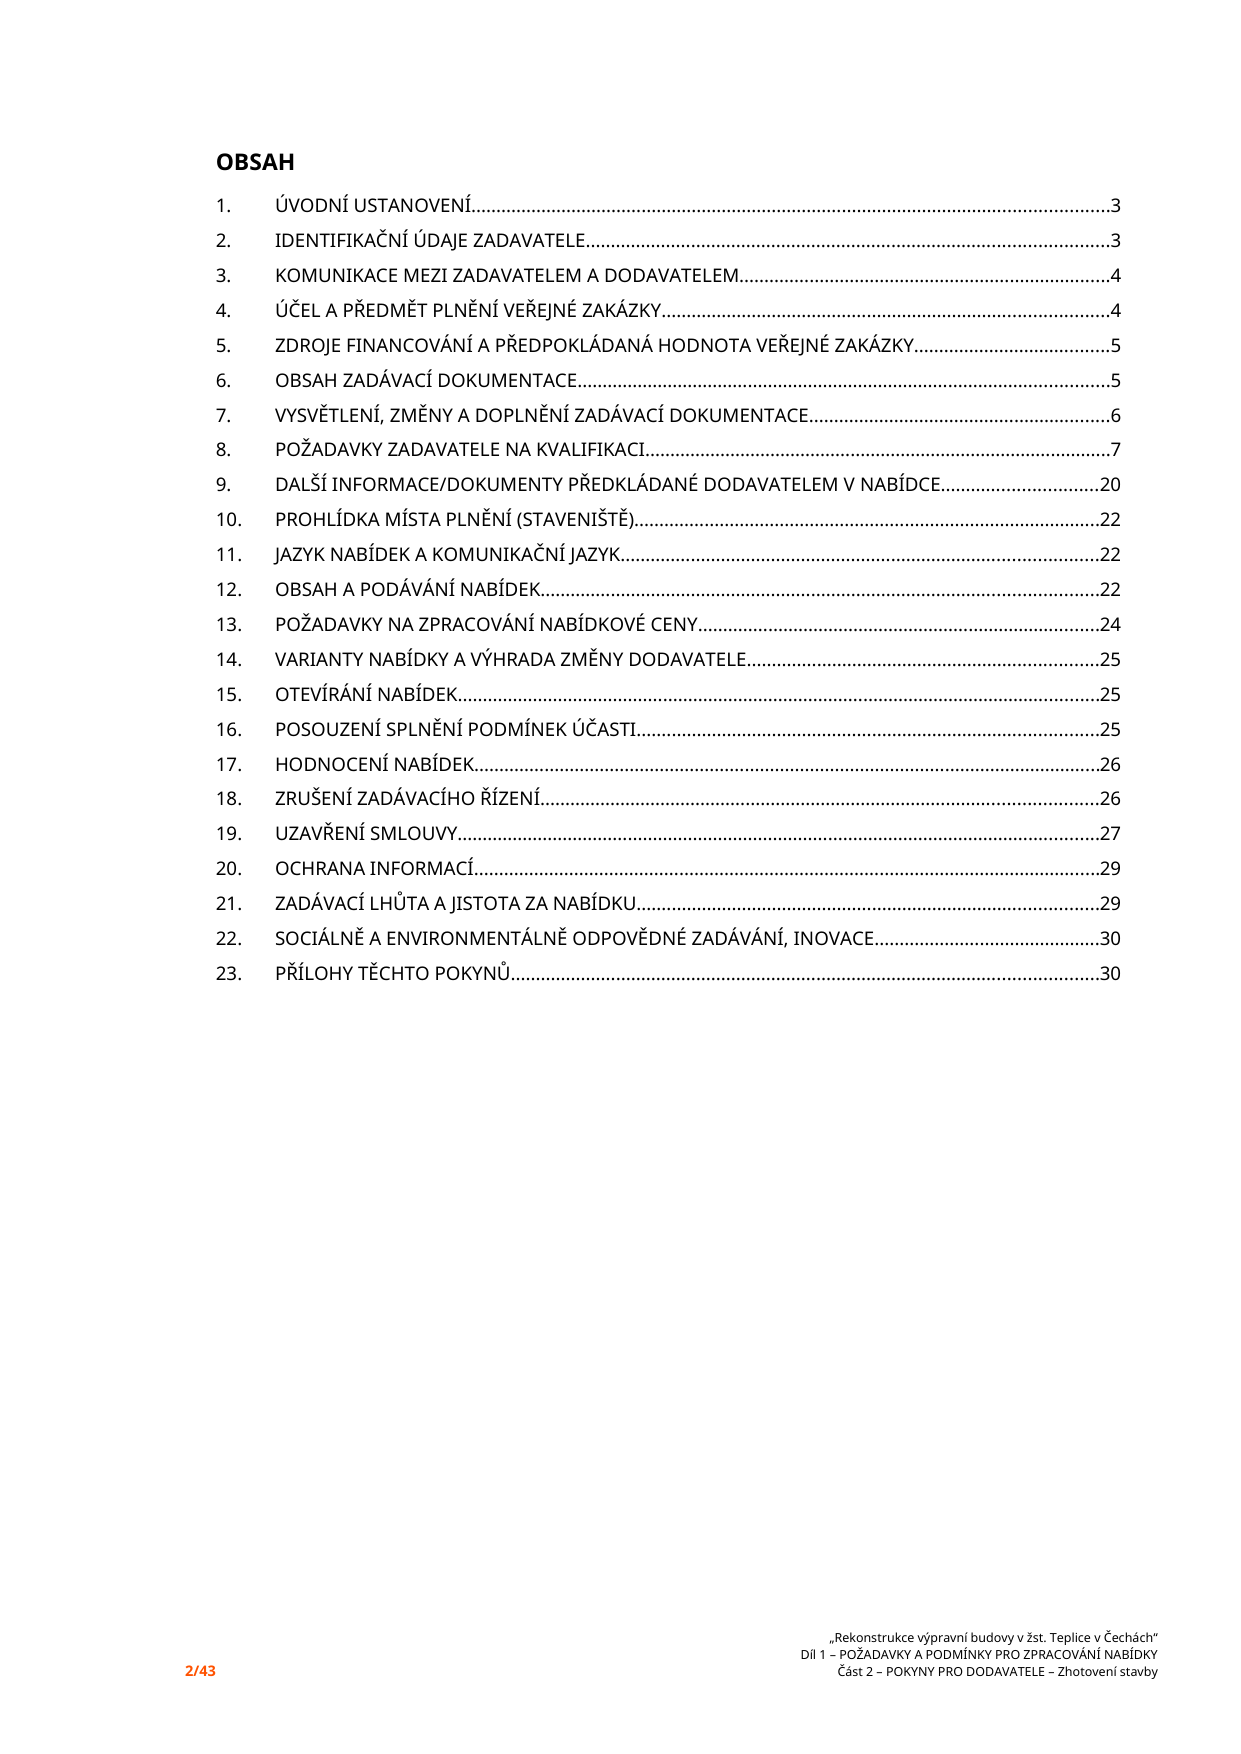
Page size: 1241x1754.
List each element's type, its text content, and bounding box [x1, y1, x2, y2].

text 7. VYSVĚTLENÍ, ZMĚNY a DOPLNĚNÍ ZADÁVACÍ DOKUMENTACE 6 [216, 402, 1122, 427]
text 20. OCHRANA INFORMACÍ 29 [216, 856, 1122, 881]
text 2. IDENTIFIKAČNÍ ÚDAJE ZADAVATELE 3 [216, 227, 1122, 253]
text 17. HODNOCENÍ NABÍDEK 26 [216, 751, 1122, 776]
text 19. UZAVŘENÍ SMLOUVY 27 [216, 821, 1122, 846]
text 18. ZRUŠENÍ ZADÁVACÍHO ŘÍZENÍ 26 [216, 786, 1122, 811]
text 15. OTEVÍRÁNÍ NABÍDEK 25 [216, 681, 1122, 707]
text 14. VARIANTY NABÍDKY A VÝHRADA ZMĚNY DODAVATELE 25 [216, 646, 1122, 672]
text 6. OBSAH ZADÁVACÍ DOKUMENTACE 5 [216, 367, 1122, 392]
text 8. POŽADAVKY ZADAVATELE NA KVALIFIKACI 7 [216, 437, 1122, 462]
text 10. PROHLÍDKA MÍSTA PLNĚNÍ (STAVENIŠTĚ) 22 [216, 507, 1122, 532]
text 5. ZDROJE FINANCOVÁNÍ a PŘEDPOKLÁDANÁ HODNOTA VEŘEJNÉ ZAKÁZKY 5 [216, 332, 1122, 358]
text 21. ZADÁVACÍ LHŮTA A JISTOTA ZA NABÍDKU 29 [216, 890, 1122, 916]
text Obsah [216, 146, 1122, 177]
text 9. DALŠÍ INFORMACE/DOKUMENTY PŘEDKLÁDANÉ DODAVATELEM v NABÍDCE 20 [216, 472, 1122, 497]
text 22. SOCIÁLNĚ A ENVIRONMENTÁLNĚ ODPOVĚDNÉ ZADÁVÁNÍ, INOVACE 30 [216, 925, 1122, 951]
text 4. ÚČEL a PŘEDMĚT PLNĚNÍ VEŘEJNÉ ZAKÁZKY 4 [216, 297, 1122, 323]
text 23. PŘÍLOHY TĚCHTO POKYNŮ 30 [216, 960, 1122, 986]
text 13. POŽADAVKY NA ZPRACOVÁNÍ NABÍDKOVÉ CENY 24 [216, 611, 1122, 637]
text 11. JAZYK NABÍDEK A KOMUNIKAČNÍ JAZYK 22 [216, 541, 1122, 567]
text 1. ÚVODNÍ USTANOVENÍ 3 [216, 192, 1122, 218]
text 3. KOMUNIKACE MEZI ZADAVATELEM a DODAVATELEM 4 [216, 262, 1122, 288]
text 12. OBSAH a PODÁVÁNÍ NABÍDEK 22 [216, 576, 1122, 602]
text 16. POSOUZENÍ SPLNĚNÍ PODMÍNEK ÚČASTI 25 [216, 716, 1122, 741]
